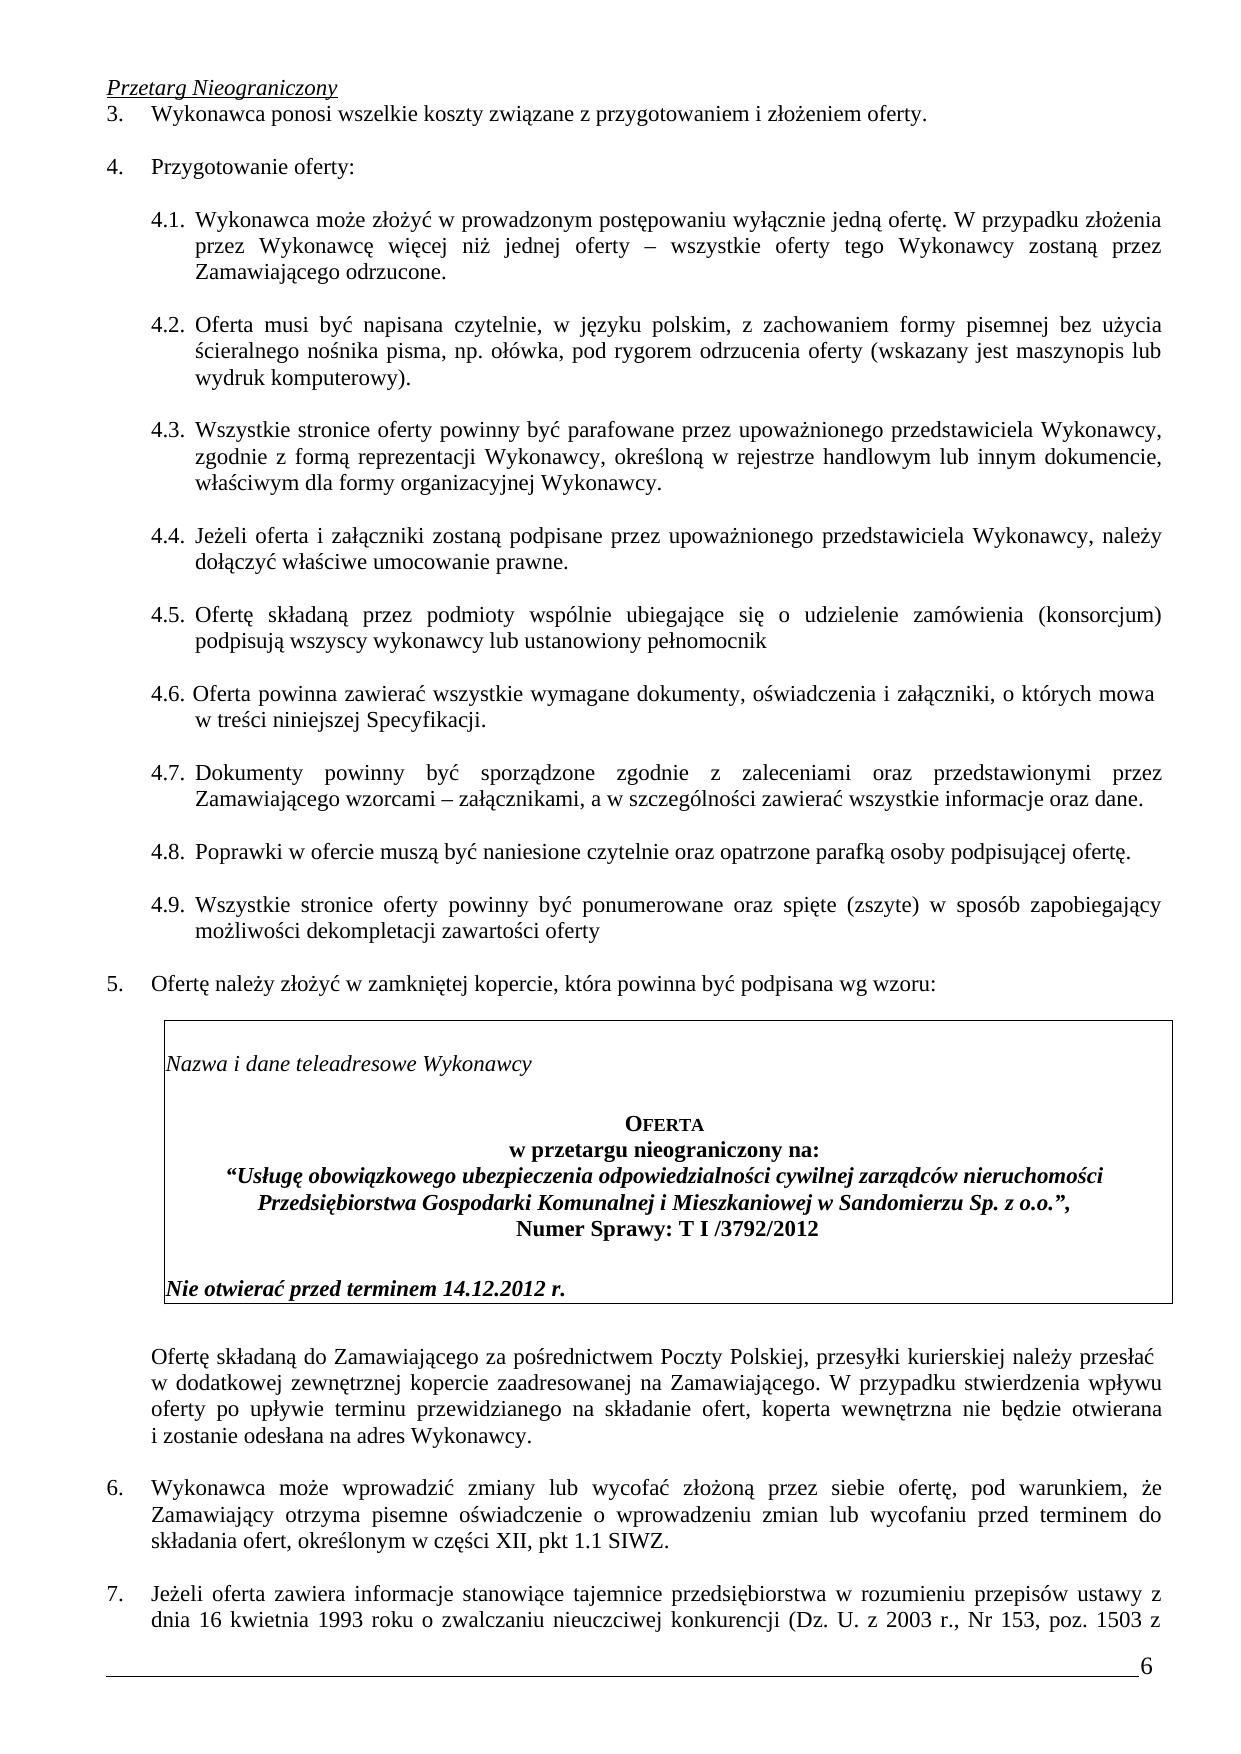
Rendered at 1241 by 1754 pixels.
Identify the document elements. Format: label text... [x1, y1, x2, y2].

text 5. Ofertę należy złożyć w zamkniętej kopercie, która powinna być podpisana wg wzoru: [106, 970, 1163, 996]
text 3. Wykonawca ponosi wszelkie koszty związane z przygotowaniem i złożeniem oferty. [106, 100, 1163, 127]
text 4.4. Jeżeli oferta i załączniki zostaną podpisane przez upoważnionego przedstawiciela Wykonawcy, należy dołączyć właściwe umocowanie prawne. [151, 522, 1163, 574]
text w przetargu nieograniczony na: [165, 1133, 1172, 1159]
text 4.8. Poprawki w ofercie muszą być naniesione czytelnie oraz opatrzone parafką osoby podpisującej ofertę. [151, 838, 1163, 864]
text Nazwa i dane teleadresowe Wykonawcy [165, 1047, 1172, 1076]
text 4.3. Wszystkie stronice oferty powinny być parafowane przez upoważnionego przedstawiciela Wykonawcy, zgodnie z formą reprezentacji Wykonawcy, określoną w rejestrze handlowym lub innym dokumencie, właściwym dla formy organizacyjnej Wykonawcy. [151, 416, 1163, 496]
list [106, 1580, 1163, 1633]
text Oferta [165, 1106, 1172, 1133]
text 4.6. Oferta powinna zawierać wszystkie wymagane dokumenty, oświadczenia i załączniki, o których mowa w treści niniejszej specyfikacji. [151, 680, 1163, 733]
text 4. Przygotowanie oferty: [106, 153, 1163, 179]
text Nie otwierać przed terminem 14.12.2012 r. [165, 1272, 1172, 1303]
text 4.5. Ofertę składaną przez podmioty wspólnie ubiegające się o udzielenie zamówienia (konsorcjum) podpisują wszyscy wykonawcy lub ustanowiony pełnomocnik [151, 601, 1163, 654]
text 4.7. Dokumenty powinny być sporządzone zgodnie z zaleceniami oraz przedstawionymi przez zamawiającego wzorcami – załącznikami, a w szczególności zawierać wszystkie informacje oraz dane. [151, 759, 1163, 812]
text “Usługę obowiązkowego ubezpieczenia odpowiedzialności cywilnej zarządców nieruchomości Przedsiębiorstwa Gospodarki Komunalnej i Mieszkaniowej w Sandomierzu Sp. z o.o.”, [165, 1159, 1172, 1212]
text 4.2. Oferta musi być napisana czytelnie, w języku polskim, z zachowaniem formy pisemnej bez użycia ścieralnego nośnika pisma, np. ołówka, pod rygorem odrzucenia oferty (wskazany jest maszynopis lub wydruk komputerowy). [151, 311, 1163, 390]
text 4.1. Wykonawca może złożyć w prowadzonym postępowaniu wyłącznie jedną ofertę. W przypadku złożenia przez Wykonawcę więcej niż jednej oferty – wszystkie oferty tego Wykonawcy zostaną przez Zamawiającego odrzucone. [151, 206, 1163, 285]
text 4.9. Wszystkie stronice oferty powinny być ponumerowane oraz spięte (zszyte) w sposób zapobiegający możliwości dekompletacji zawartości oferty [151, 891, 1163, 943]
text Ofertę składaną do Zamawiającego za pośrednictwem Poczty Polskiej, przesyłki kurierskiej należy przesłać w dodatkowej zewnętrznej kopercie zaadresowanej na Zamawiającego. W przypadku stwierdzenia wpływu oferty po upływie terminu przewidzianego na składanie ofert, koperta wewnętrzna nie będzie otwierana i zostanie odesłana na adres Wykonawcy. [151, 1343, 1163, 1448]
list Wykonawca może wprowadzić zmiany lub wycofać złożoną przez siebie ofertę, pod warunkiem, że Zamawiający otrzyma pisemne oświadczenie o wprowadzeniu zmian lub wycofaniu przed terminem do składania ofert, określonym w części XII, pkt 1.1 SIWZ. [106, 1474, 1163, 1553]
text Numer Sprawy: T I /3792/2012 [165, 1212, 1172, 1241]
